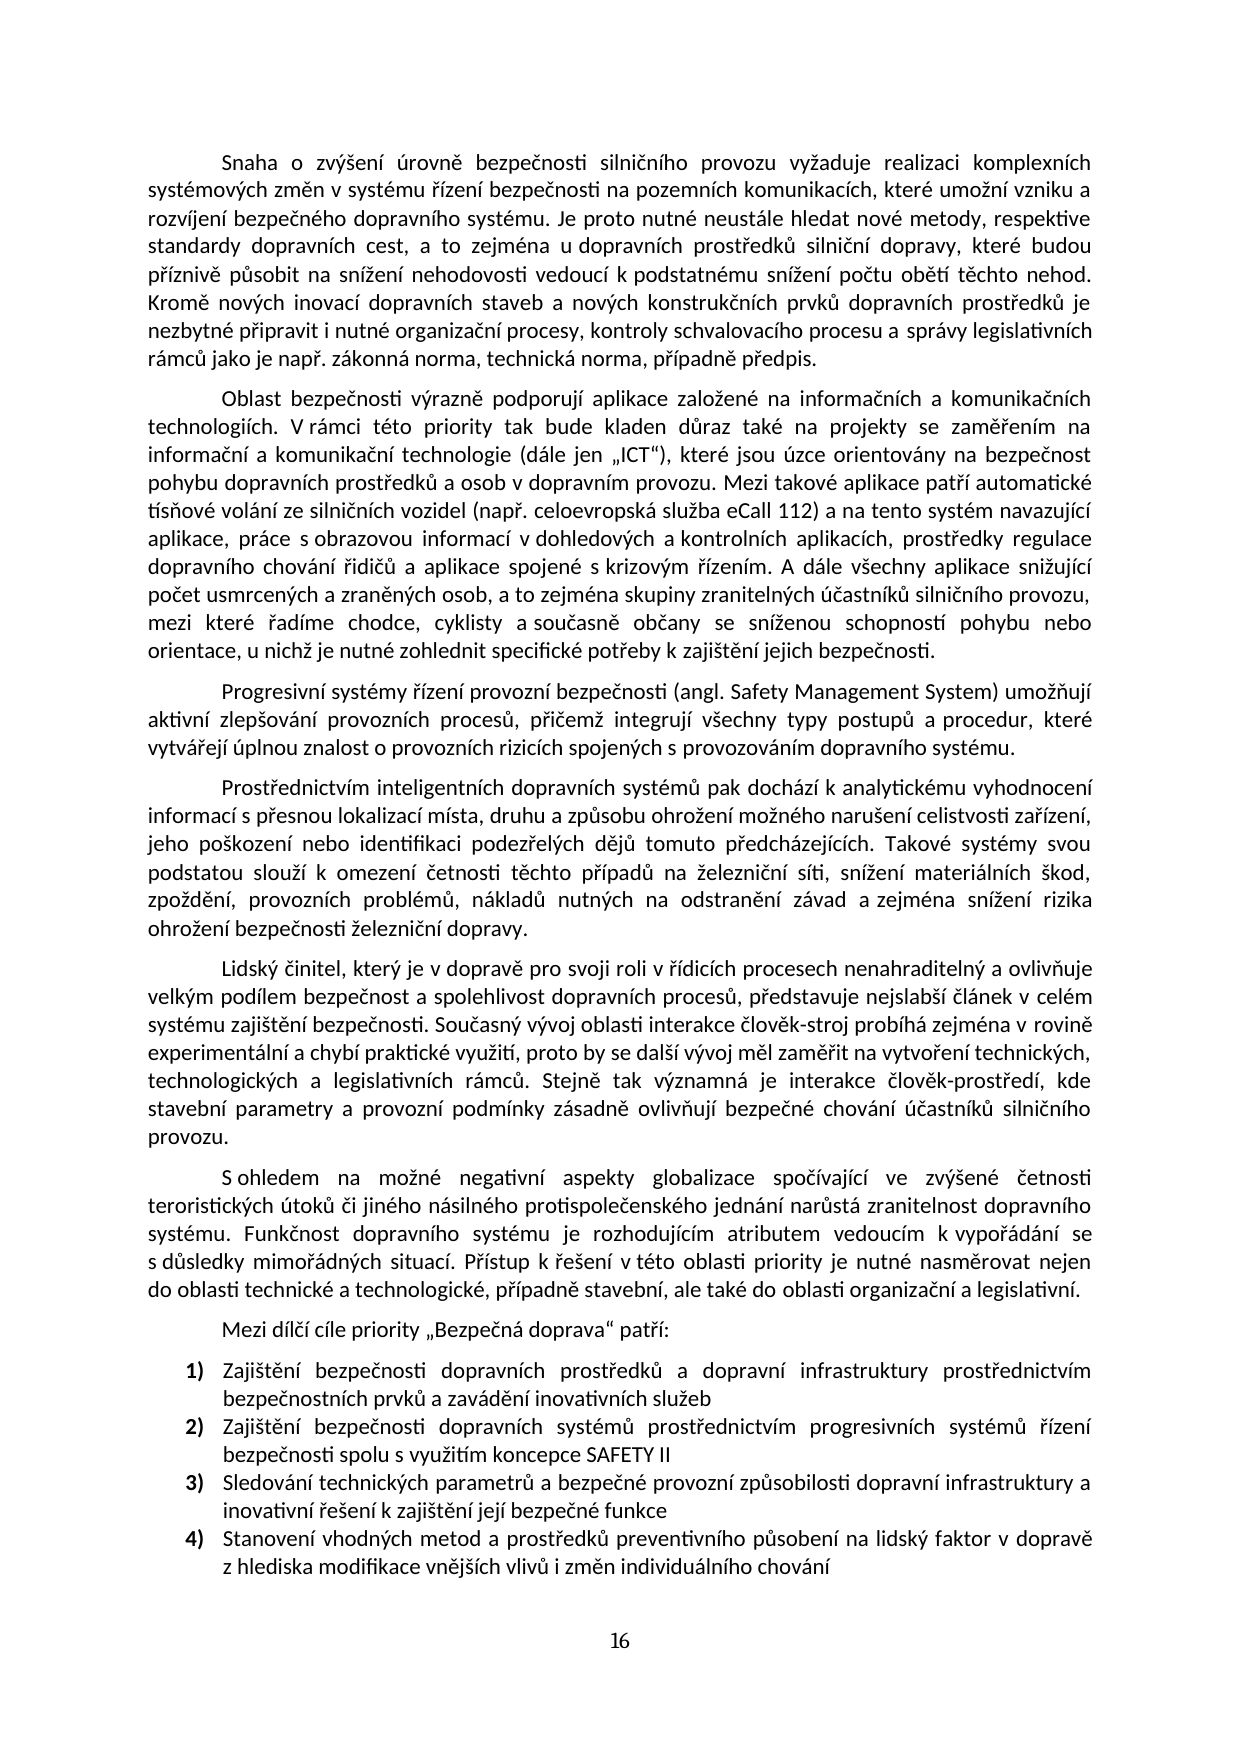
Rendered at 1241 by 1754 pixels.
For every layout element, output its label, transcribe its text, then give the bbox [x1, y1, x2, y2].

list Zajištění bezpečnosti dopravních prostředků a dopravní infrastruktury prostřednictvím bezpečnostních prvků a zavádění inovativních služeb [185, 1356, 1093, 1412]
text Oblast bezpečnosti výrazně podporují aplikace založené na informačních a komunikačních technologiích. V rámci této priority tak bude kladen důraz také na projekty se zaměřením na informační a komunikační technologie (dále jen „ICT“), které jsou úzce orientovány na bezpečnost pohybu dopravních prostředků a osob v dopravním provozu. Mezi takové aplikace patří automatické tísňové volání ze silničních vozidel (např. celoevropská služba eCall 112) a na tento systém navazující aplikace, práce s obrazovou informací v dohledových a kontrolních aplikacích, prostředky regulace dopravního chování řidičů a aplikace spojené s krizovým řízením. A dále všechny aplikace snižující počet usmrcených a zraněných osob, a to zejména skupiny zranitelných účastníků silničního provozu, mezi které řadíme chodce, cyklisty a současně občany se sníženou schopností pohybu nebo orientace, u nichž je nutné zohlednit specifické potřeby k zajištění jejich bezpečnosti. [148, 384, 1093, 664]
text Prostřednictvím inteligentních dopravních systémů pak dochází k analytickému vyhodnocení informací s přesnou lokalizací místa, druhu a způsobu ohrožení možného narušení celistvosti zařízení, jeho poškození nebo identifikaci podezřelých dějů tomuto předcházejících. Takové systémy svou podstatou slouží k omezení četnosti těchto případů na železniční síti, snížení materiálních škod, zpoždění, provozních problémů, nákladů nutných na odstranění závad a zejména snížení rizika ohrožení bezpečnosti železniční dopravy. [148, 773, 1093, 942]
text Snaha o zvýšení úrovně bezpečnosti silničního provozu vyžaduje realizaci komplexních systémových změn v systému řízení bezpečnosti na pozemních komunikacích, které umožní vzniku a rozvíjení bezpečného dopravního systému. Je proto nutné neustále hledat nové metody, respektive standardy dopravních cest, a to zejména u dopravních prostředků silniční dopravy, které budou příznivě působit na snížení nehodovosti vedoucí k podstatnému snížení počtu obětí těchto nehod. Kromě nových inovací dopravních staveb a nových konstrukčních prvků dopravních prostředků je nezbytné připravit i nutné organizační procesy, kontroly schvalovacího procesu a správy legislativních rámců jako je např. zákonná norma, technická norma, případně předpis. [148, 148, 1093, 372]
list Stanovení vhodných metod a prostředků preventivního působení na lidský faktor v dopravě z hlediska modifikace vnějších vlivů i změn individuálního chování [185, 1524, 1093, 1580]
text Lidský činitel, který je v dopravě pro svoji roli v řídicích procesech nenahraditelný a ovlivňuje velkým podílem bezpečnost a spolehlivost dopravních procesů, představuje nejslabší článek v celém systému zajištění bezpečnosti. Současný vývoj oblasti interakce člověk-stroj probíhá zejména v rovině experimentální a chybí praktické využití, proto by se další vývoj měl zaměřit na vytvoření technických, technologických a legislativních rámců. Stejně tak významná je interakce člověk-prostředí, kde stavební parametry a provozní podmínky zásadně ovlivňují bezpečné chování účastníků silničního provozu. [148, 954, 1093, 1150]
text Mezi dílčí cíle priority „Bezpečná doprava“ patří: [148, 1315, 1093, 1343]
list Sledování technických parametrů a bezpečné provozní způsobilosti dopravní infrastruktury a inovativní řešení k zajištění její bezpečné funkce [185, 1468, 1093, 1524]
list Zajištění bezpečnosti dopravních systémů prostřednictvím progresivních systémů řízení bezpečnosti spolu s využitím koncepce SAFETY II [185, 1412, 1093, 1468]
text S ohledem na možné negativní aspekty globalizace spočívající ve zvýšené četnosti teroristických útoků či jiného násilného protispolečenského jednání narůstá zranitelnost dopravního systému. Funkčnost dopravního systému je rozhodujícím atributem vedoucím k vypořádání se s důsledky mimořádných situací. Přístup k řešení v této oblasti priority je nutné nasměrovat nejen do oblasti technické a technologické, případně stavební, ale také do oblasti organizační a legislativní. [148, 1163, 1093, 1303]
text Progresivní systémy řízení provozní bezpečnosti (angl. Safety Management System) umožňují aktivní zlepšování provozních procesů, přičemž integrují všechny typy postupů a procedur, které vytvářejí úplnou znalost o provozních rizicích spojených s provozováním dopravního systému. [148, 677, 1093, 761]
